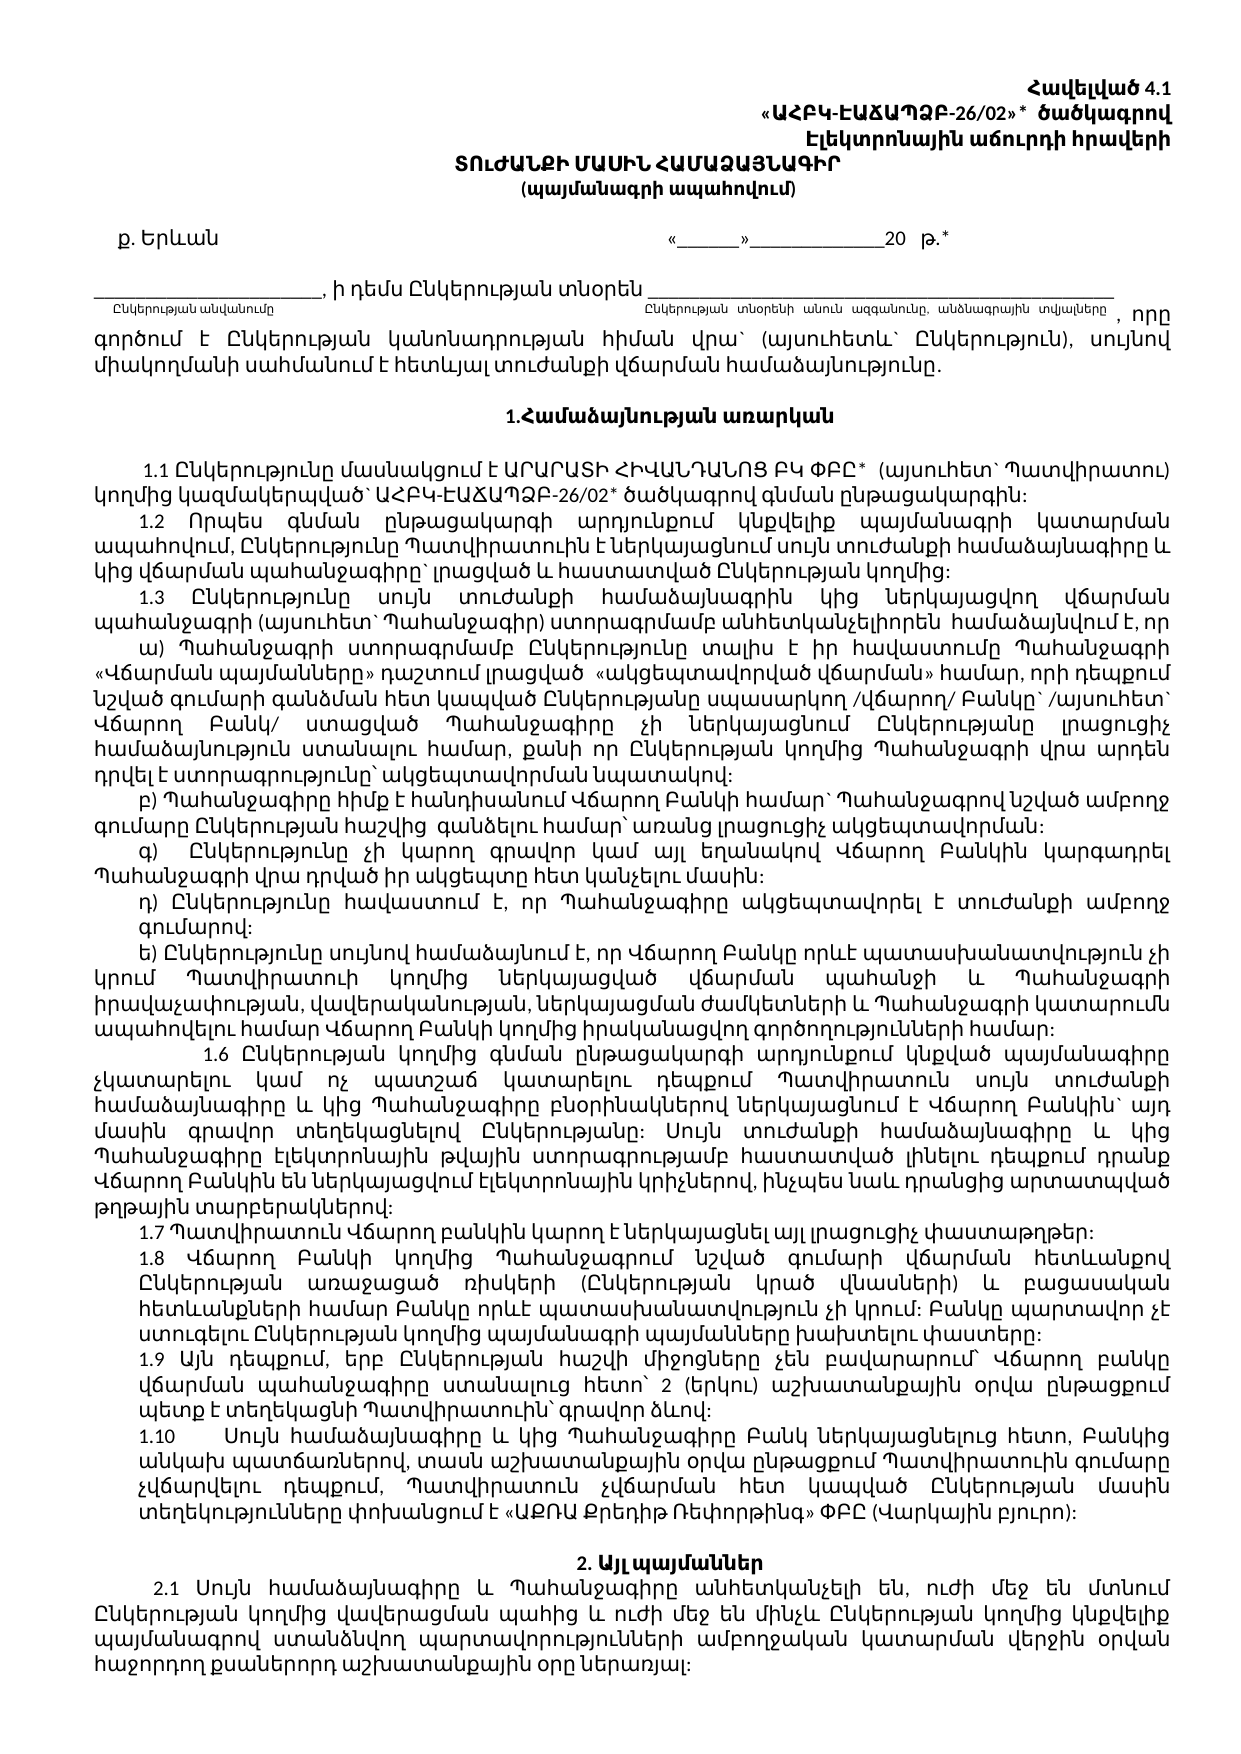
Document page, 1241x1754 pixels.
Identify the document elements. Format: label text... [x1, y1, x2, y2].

text 1.1 Ընկերությունը մասնակցում է ԱՐԱՐԱՏԻ ՀԻՎԱՆԴԱՆՈՑ ԲԿ ՓԲԸ* (այսուհետ` Պատվիրատու) կողմից կազմակերպված` ԱՀԲԿ-ԷԱՃԱՊՁԲ-26/02* ծածկագրով գնման ընթացակարգին: [94, 457, 1171, 508]
text Էլեկտրոնային աճուրդի հրավերի [94, 126, 1171, 151]
text 1.9 Այն դեպքում, երբ Ընկերության հաշվի միջոցները չեն բավարարում՝ Վճարող բանկը վճարման պահանջագիրը ստանալուց հետո՝ 2 (երկու) աշխատանքային օրվա ընթացքում պետք է տեղեկացնի Պատվիրատուին՝ գրավոր ձևով: [138, 1347, 1171, 1423]
text բ) Պահանջագիրը հիմք է հանդիսանում Վճարող Բանկի համար` Պահանջագրով նշված ամբողջ գումարը Ընկերության հաշվից գանձելու համար՝ առանց լրացուցիչ ակցեպտավորման: [94, 787, 1171, 838]
text դ) Ընկերությունը հավաստում է, որ Պահանջագիրը ակցեպտավորել է տուժանքի ամբողջ գումարով: [138, 889, 1171, 940]
text 1.Համաձայնության առարկան [169, 403, 1171, 428]
text 2.1 Սույն համաձայնագիրը և Պահանջագիրը անհետկանչելի են, ուժի մեջ են մտնում Ընկերության կողմից վավերացման պահից և ուժի մեջ են մինչև Ընկերության կողմից կնքվելիք պայմանագրով ստանձնվող պարտավորությունների ամբողջական կատարման վերջին օրվան հաջորդող քսաներորդ աշխատանքային օրը ներառյալ: [94, 1575, 1171, 1677]
text ՏՈւԺԱՆՔԻ ՄԱՍԻՆ ՀԱՄԱՁԱՅՆԱԳԻՐ [94, 151, 1171, 177]
text Հավելված 4.1 [94, 75, 1171, 100]
text ______________________, ի դեմս Ընկերության տնօրեն _____________________________________________ [94, 276, 1171, 301]
text (պայմանագրի ապահովում) [94, 177, 1171, 199]
text գ) Ընկերությունը չի կարող գրավոր կամ այլ եղանակով Վճարող Բանկին կարգադրել Պահանջագրի վրա դրված իր ակցեպտը հետ կանչելու մասին: [94, 838, 1171, 889]
text 1.3 Ընկերությունը սույն տուժանքի համաձայնագրին կից ներկայացվող վճարման պահանջագրի (այսուհետ` Պահանջագիր) ստորագրմամբ անհետկանչելիորեն համաձայնվում է, որ [94, 584, 1171, 635]
text 1.2 Որպես գնման ընթացակարգի արդյունքում կնքվելիք պայմանագրի կատարման ապահովում, Ընկերությունը Պատվիրատուին է ներկայացնում սույն տուժանքի համաձայնագիրը և կից վճարման պահանջագիրը` լրացված և հաստատված Ընկերության կողմից: [94, 508, 1171, 584]
text «ԱՀԲԿ-ԷԱՃԱՊՁԲ-26/02»* ծածկագրով [94, 100, 1171, 126]
text ե) Ընկերությունը սույնով համաձայնում է, որ Վճարող Բանկը որևէ պատասխանատվություն չի կրում Պատվիրատուի կողմից ներկայացված վճարման պահանջի և Պահանջագրի իրավաչափության, վավերականության, ներկայացման ժամկետների և Պահանջագրի կատարումն ապահովելու համար Վճարող Բանկի կողմից իրականացվող գործողությունների համար: [94, 940, 1171, 1042]
text 1.8 Վճարող Բանկի կողմից Պահանջագրում նշված գումարի վճարման հետևանքով Ընկերության առաջացած ռիսկերի (Ընկերության կրած վնասների) և բացասական հետևանքների համար Բանկը որևէ պատասխանատվություն չի կրում: Բանկը պարտավոր չէ ստուգելու Ընկերության կողմից պայմանագրի պայմանները խախտելու փաստերը: [138, 1245, 1171, 1347]
text Ընկերության անվանումը Ընկերության տնօրենի անուն ազգանունը, անձնագրային տվյալները , որը գործում է Ընկերության կանոնադրության հիման վրա` (այսուհետև` Ընկերություն), սույնով միակողմանի սահմանում է հետևյալ տուժանքի վճարման համաձայնությունը. [94, 301, 1171, 377]
text ա) Պահանջագրի ստորագրմամբ Ընկերությունը տալիս է իր հավաստումը Պահանջագրի «Վճարման պայմանները» դաշտում լրացված «ակցեպտավորված վճարման» համար, որի դեպքում նշված գումարի գանձման հետ կապված Ընկերությանը սպասարկող /վճարող/ Բանկը` /այսուհետ` Վճարող Բանկ/ ստացված Պահանջագիրը չի ներկայացնում Ընկերությանը լրացուցիչ համաձայնություն ստանալու համար, քանի որ Ընկերության կողմից Պահանջագրի վրա արդեն դրվել է ստորագրությունը՝ ակցեպտավորման նպատակով: [94, 635, 1171, 787]
text 1.10 Սույն համաձայնագիրը և կից Պահանջագիրը Բանկ ներկայացնելուց հետո, Բանկից անկախ պատճառներով, տասն աշխատանքային օրվա ընթացքում Պատվիրատուին գումարը չվճարվելու դեպքում, Պատվիրատուն չվճարման հետ կապված Ընկերության մասին տեղեկությունները փոխանցում է «ԱՔՌԱ Քրեդիթ Ռեփորթինգ» ՓԲԸ (Վարկային բյուրո): [138, 1423, 1171, 1524]
text 2. Այլ պայմաններ [169, 1550, 1171, 1575]
text ք. Երևան «______»_____________20 թ.* [94, 225, 1171, 250]
text 1.6 Ընկերության կողմից գնման ընթացակարգի արդյունքում կնքված պայմանագիրը չկատարելու կամ ոչ պատշաճ կատարելու դեպքում Պատվիրատուն սույն տուժանքի համաձայնագիրը և կից Պահանջագիրը բնօրինակներով ներկայացնում է Վճարող Բանկին` այդ մասին գրավոր տեղեկացնելով Ընկերությանը: Սույն տուժանքի համաձայնագիրը և կից Պահանջագիրը էլեկտրոնային թվային ստորագրությամբ հաստատված լինելու դեպքում դրանք Վճարող Բանկին են ներկայացվում էլեկտրոնային կրիչներով, ինչպես նաև դրանցից արտատպված թղթային տարբերակներով: [94, 1042, 1171, 1219]
text 1.7 Պատվիրատուն Վճարող բանկին կարող է ներկայացնել այլ լրացուցիչ փաստաթղթեր: [138, 1219, 1171, 1245]
